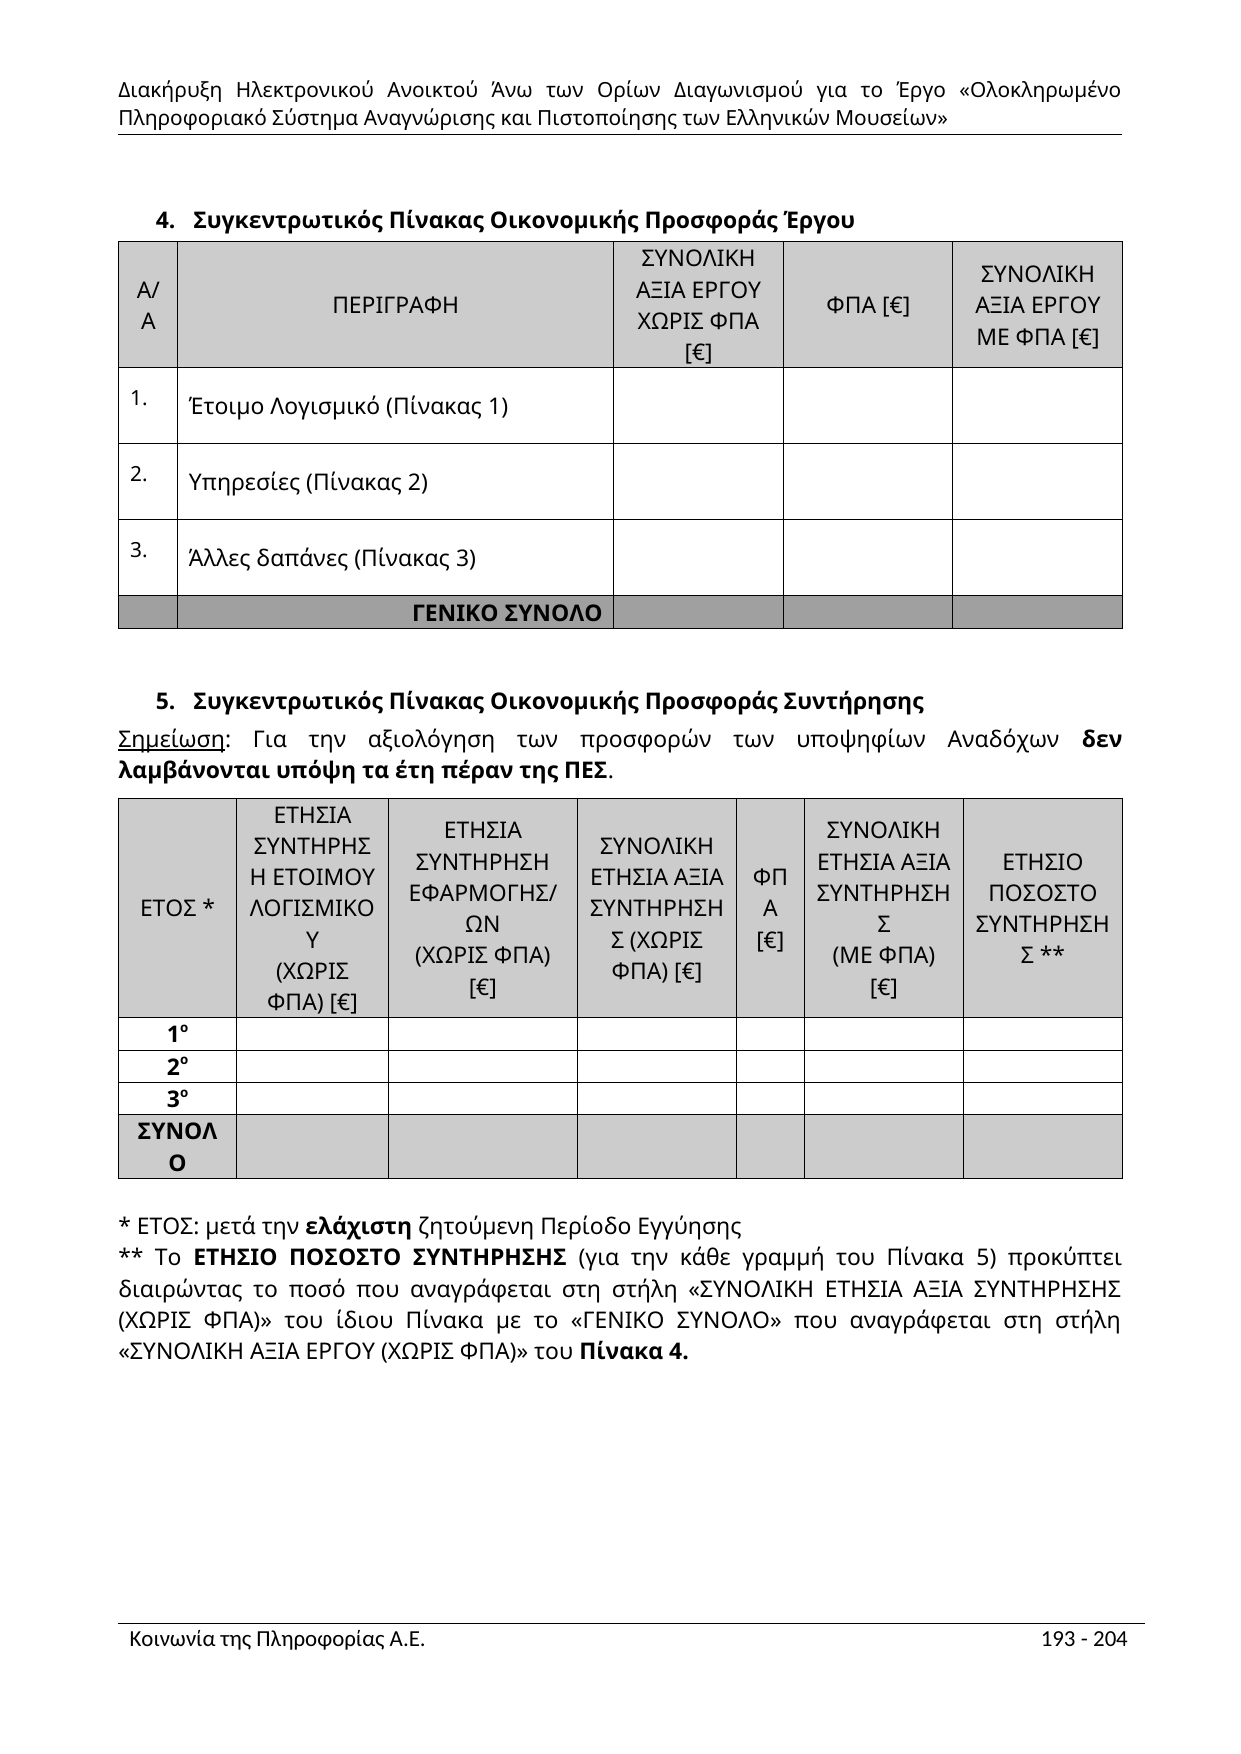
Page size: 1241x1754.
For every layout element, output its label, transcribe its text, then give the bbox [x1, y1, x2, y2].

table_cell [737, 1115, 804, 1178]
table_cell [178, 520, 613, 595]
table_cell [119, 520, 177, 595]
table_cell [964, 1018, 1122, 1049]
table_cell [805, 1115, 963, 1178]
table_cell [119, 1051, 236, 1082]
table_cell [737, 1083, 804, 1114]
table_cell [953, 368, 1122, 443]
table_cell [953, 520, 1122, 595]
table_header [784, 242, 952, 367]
list * ΕΤΟΣ: μετά την ελάχιστη ζητούμενη Περίοδο Εγγύησης [118, 1210, 1122, 1241]
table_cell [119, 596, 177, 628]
list ** Το ΕΤΗΣΙΟ ΠΟΣΟΣΤΟ ΣΥΝΤΗΡΗΣΗΣ (για την κάθε γραμμή του Πίνακα 5) προκύπτει διαιρώντας το ποσό που αναγράφεται στη στήλη «ΣΥΝΟΛΙΚΗ ΕΤΗΣΙΑ ΑΞΙΑ ΣΥΝΤΗΡΗΣΗΣ (ΧΩΡΙΣ ΦΠΑ)» του ίδιου Πίνακα με το «ΓΕΝΙΚΟ ΣΥΝΟΛΟ» που αναγράφεται στη στήλη «ΣΥΝΟΛΙΚΗ ΑΞΙΑ ΕΡΓΟΥ (ΧΩΡΙΣ ΦΠΑ)» του Πίνακα 4. [118, 1241, 1122, 1366]
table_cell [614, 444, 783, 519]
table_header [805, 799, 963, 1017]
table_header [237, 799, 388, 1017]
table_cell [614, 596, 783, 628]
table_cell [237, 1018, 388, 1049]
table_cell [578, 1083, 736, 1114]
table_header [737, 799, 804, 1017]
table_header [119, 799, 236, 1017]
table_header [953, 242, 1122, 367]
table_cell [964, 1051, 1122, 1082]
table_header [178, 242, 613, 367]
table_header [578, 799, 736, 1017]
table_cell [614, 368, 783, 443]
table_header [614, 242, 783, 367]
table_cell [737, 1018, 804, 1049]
subtitle Συγκεντρωτικός Πίνακας Οικονομικής Προσφοράς Έργου [156, 204, 1122, 235]
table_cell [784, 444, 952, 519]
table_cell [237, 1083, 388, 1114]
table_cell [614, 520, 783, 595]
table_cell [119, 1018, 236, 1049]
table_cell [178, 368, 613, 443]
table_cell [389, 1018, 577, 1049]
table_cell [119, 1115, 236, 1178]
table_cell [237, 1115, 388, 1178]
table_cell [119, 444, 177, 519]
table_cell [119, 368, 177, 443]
subtitle Συγκεντρωτικός Πίνακας Οικονομικής Προσφοράς Συντήρησης [156, 685, 1122, 716]
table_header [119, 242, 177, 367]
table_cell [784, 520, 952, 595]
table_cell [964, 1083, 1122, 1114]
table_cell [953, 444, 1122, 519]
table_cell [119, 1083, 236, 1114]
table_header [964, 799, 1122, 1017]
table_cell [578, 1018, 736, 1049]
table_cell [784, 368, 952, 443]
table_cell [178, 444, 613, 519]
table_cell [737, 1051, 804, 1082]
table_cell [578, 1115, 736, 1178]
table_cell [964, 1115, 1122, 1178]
text Σημείωση: Για την αξιολόγηση των προσφορών των υποψηφίων Αναδόχων δεν λαμβάνονται υπόψη τα έτη πέραν της ΠΕΣ. [118, 722, 1122, 785]
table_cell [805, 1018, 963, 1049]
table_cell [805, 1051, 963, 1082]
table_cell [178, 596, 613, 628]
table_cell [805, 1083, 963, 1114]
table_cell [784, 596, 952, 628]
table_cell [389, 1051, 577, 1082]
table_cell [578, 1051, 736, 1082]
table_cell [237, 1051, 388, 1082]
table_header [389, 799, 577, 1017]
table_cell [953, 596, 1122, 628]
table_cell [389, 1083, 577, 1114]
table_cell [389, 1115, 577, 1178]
